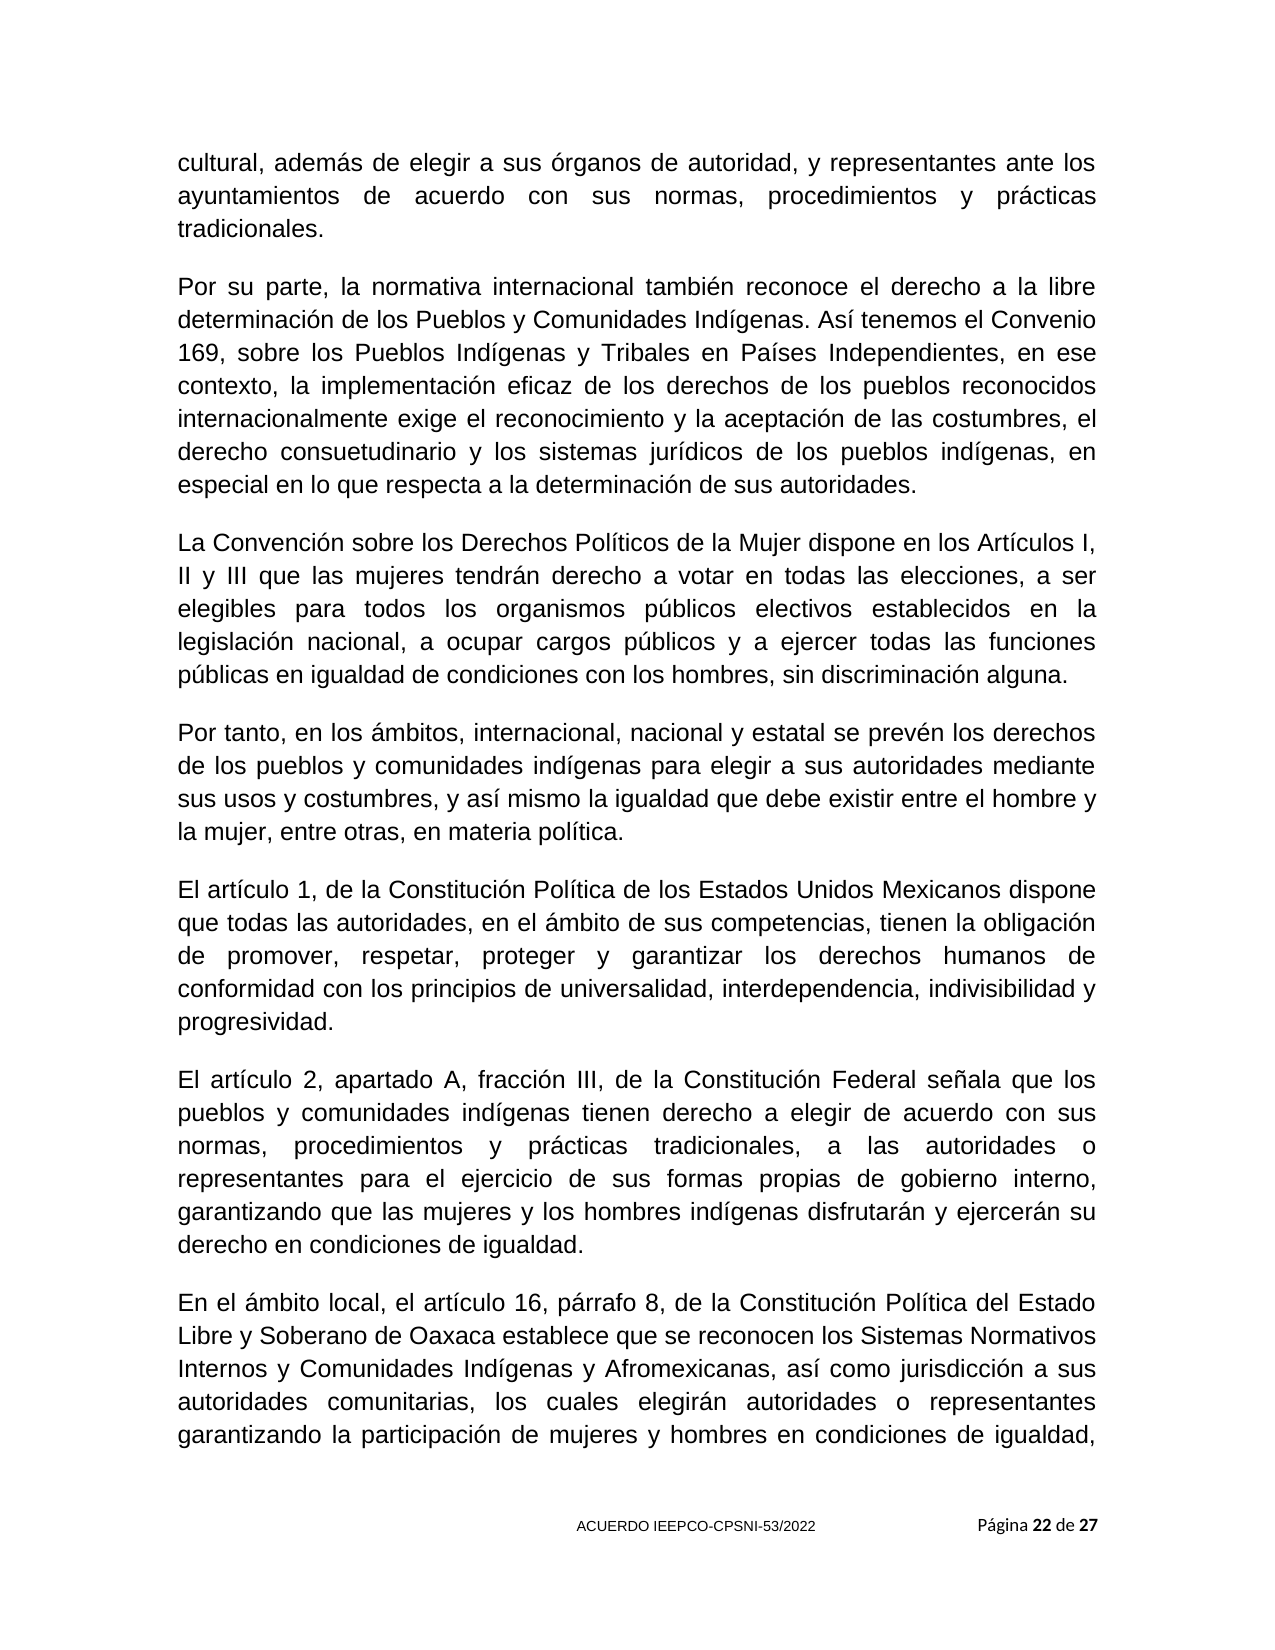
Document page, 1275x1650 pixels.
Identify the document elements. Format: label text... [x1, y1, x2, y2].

text La Convención sobre los Derechos Políticos de la Mujer dispone en los Artículos I, II y III que las mujeres tendrán derecho a votar en todas las elecciones, a ser elegibles para todos los organismos públicos electivos establecidos en la legislación nacional, a ocupar cargos públicos y a ejercer todas las funciones públicas en igualdad de condiciones con los hombres, sin discriminación alguna. [177, 528, 1098, 689]
text El artículo 1, de la Constitución Política de los Estados Unidos Mexicanos dispone que todas las autoridades, en el ámbito de sus competencias, tienen la obligación de promover, respetar, proteger y garantizar los derechos humanos de conformidad con los principios de universalidad, interdependencia, indivisibilidad y progresividad. [177, 875, 1098, 1036]
text El artículo 2, apartado A, fracción III, de la Constitución Federal señala que los pueblos y comunidades indígenas tienen derecho a elegir de acuerdo con sus normas, procedimientos y prácticas tradicionales, a las autoridades o representantes para el ejercicio de sus formas propias de gobierno interno, garantizando que las mujeres y los hombres indígenas disfrutarán y ejercerán su derecho en condiciones de igualdad. [177, 1065, 1098, 1259]
text Por tanto, en los ámbitos, internacional, nacional y estatal se prevén los derechos de los pueblos y comunidades indígenas para elegir a sus autoridades mediante sus usos y costumbres, y así mismo la igualdad que debe existir entre el hombre y la mujer, entre otras, en materia política. [177, 718, 1098, 846]
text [177, 148, 1098, 242]
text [177, 1288, 1098, 1449]
text Por su parte, la normativa internacional también reconoce el derecho a la libre determinación de los Pueblos y Comunidades Indígenas. Así tenemos el Convenio 169, sobre los Pueblos Indígenas y Tribales en Países Independientes, en ese contexto, la implementación eficaz de los derechos de los pueblos reconocidos internacionalmente exige el reconocimiento y la aceptación de las costumbres, el derecho consuetudinario y los sistemas jurídicos de los pueblos indígenas, en especial en lo que respecta a la determinación de sus autoridades. [177, 272, 1098, 498]
